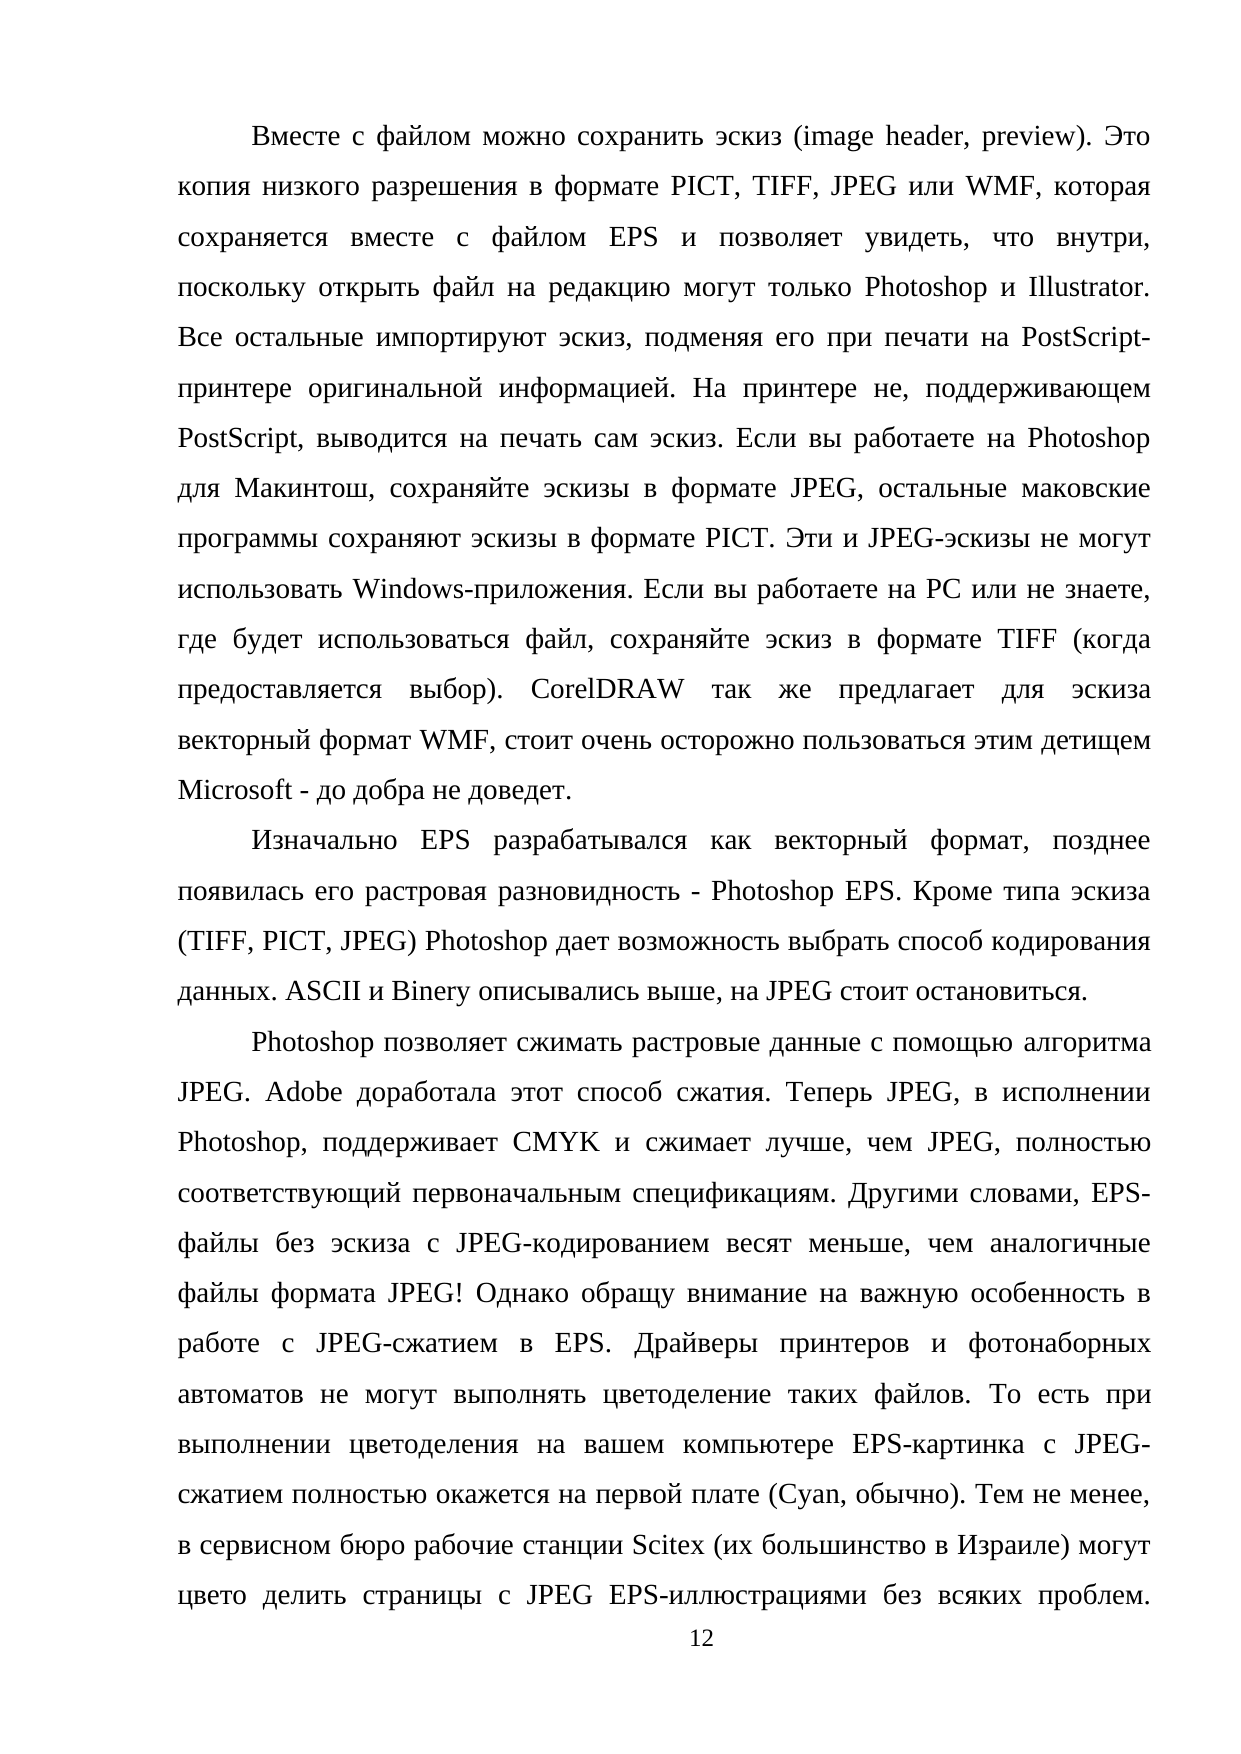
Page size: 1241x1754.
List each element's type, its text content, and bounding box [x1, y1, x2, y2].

text Вместе с файлом можно сохранить эскиз (image header, preview). Это копия низкого разрешения в формате PICT, TIFF, JPEG или WMF, которая сохраняется вместе с файлом EPS и позволяет увидеть, что внутри, поскольку открыть файл на редакцию могут только Photoshop и Illustrator. Все остальные импортируют эскиз, подменяя его при печати на PostScript-принтере оригинальной информацией. На принтере не, поддерживающем PostScript, выводится на печать сам эскиз. Если вы работаете на Photoshop для Макинтош, сохраняйте эскизы в формате JPEG, остальные маковские программы сохраняют эскизы в формате PICT. Эти и JPEG-эскизы не могут использовать Windows-приложения. Если вы работаете на PC или не знаете, где будет использоваться файл, сохраняйте эскиз в формате TIFF (когда предоставляется выбор). CorelDRAW так же предлагает для эскиза векторный формат WMF, стоит очень осторожно пользоваться этим детищем Microsoft - до добра не доведет. [177, 118, 1152, 806]
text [177, 1024, 1152, 1611]
text Изначально EPS разрабатывался как векторный формат, позднее появилась его растровая разновидность - Photoshop EPS. Кроме типа эскиза (TIFF, PICT, JPEG) Photoshop дает возможность выбрать способ кодирования данных. ASCII и Binery описывались выше, на JPEG стоит остановиться. [177, 822, 1152, 1007]
